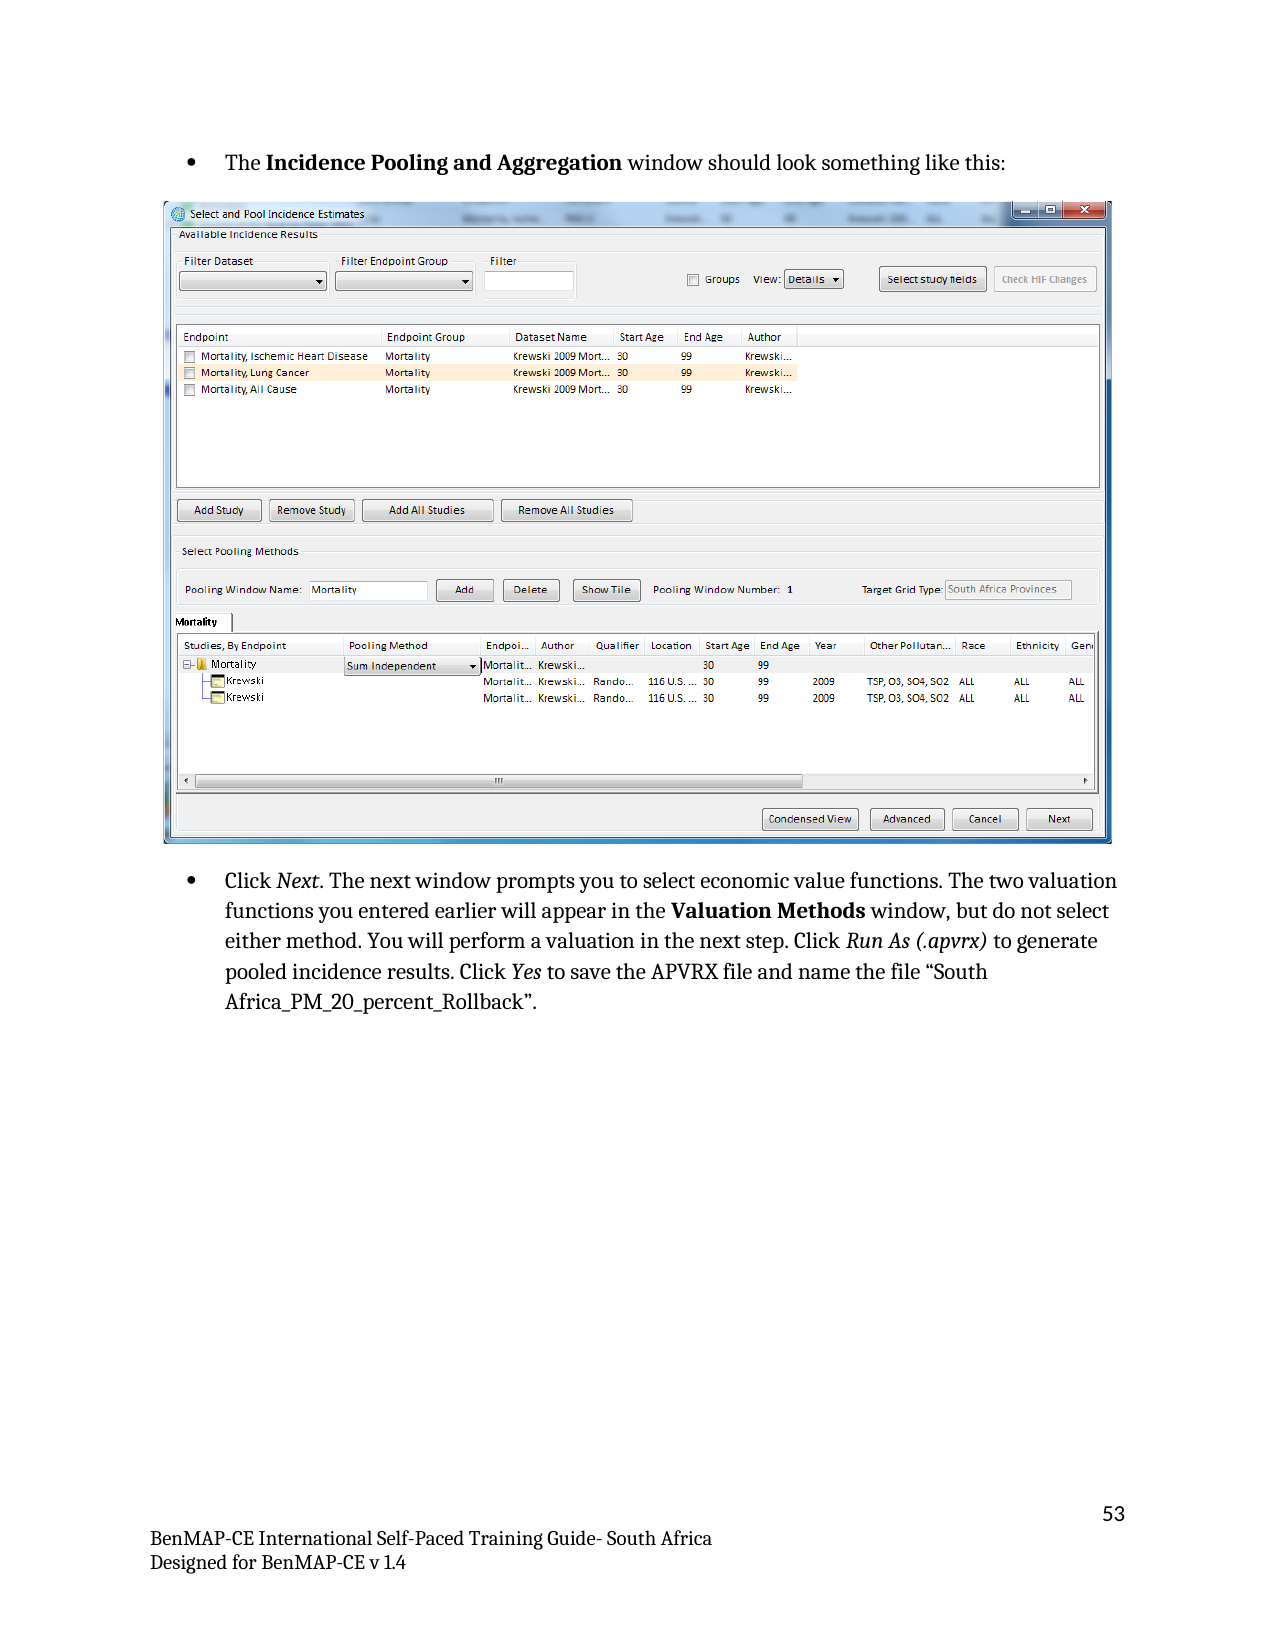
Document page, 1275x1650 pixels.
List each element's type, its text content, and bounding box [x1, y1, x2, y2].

text Click Next. The next window prompts you to select economic value functions. The two valuation functions you entered earlier will appear in the Valuation Methods window, but do not select either method. You will perform a valuation in the next step. Click Run As (.apvrx) to generate pooled incidence results. Click Yes to save the APVRX file and name the file “South Africa_PM_20_percent_Rollback”. [187, 868, 1125, 1015]
text The Incidence Pooling and Aggregation window should look something like this: [187, 150, 1125, 176]
picture [163, 201, 1112, 844]
